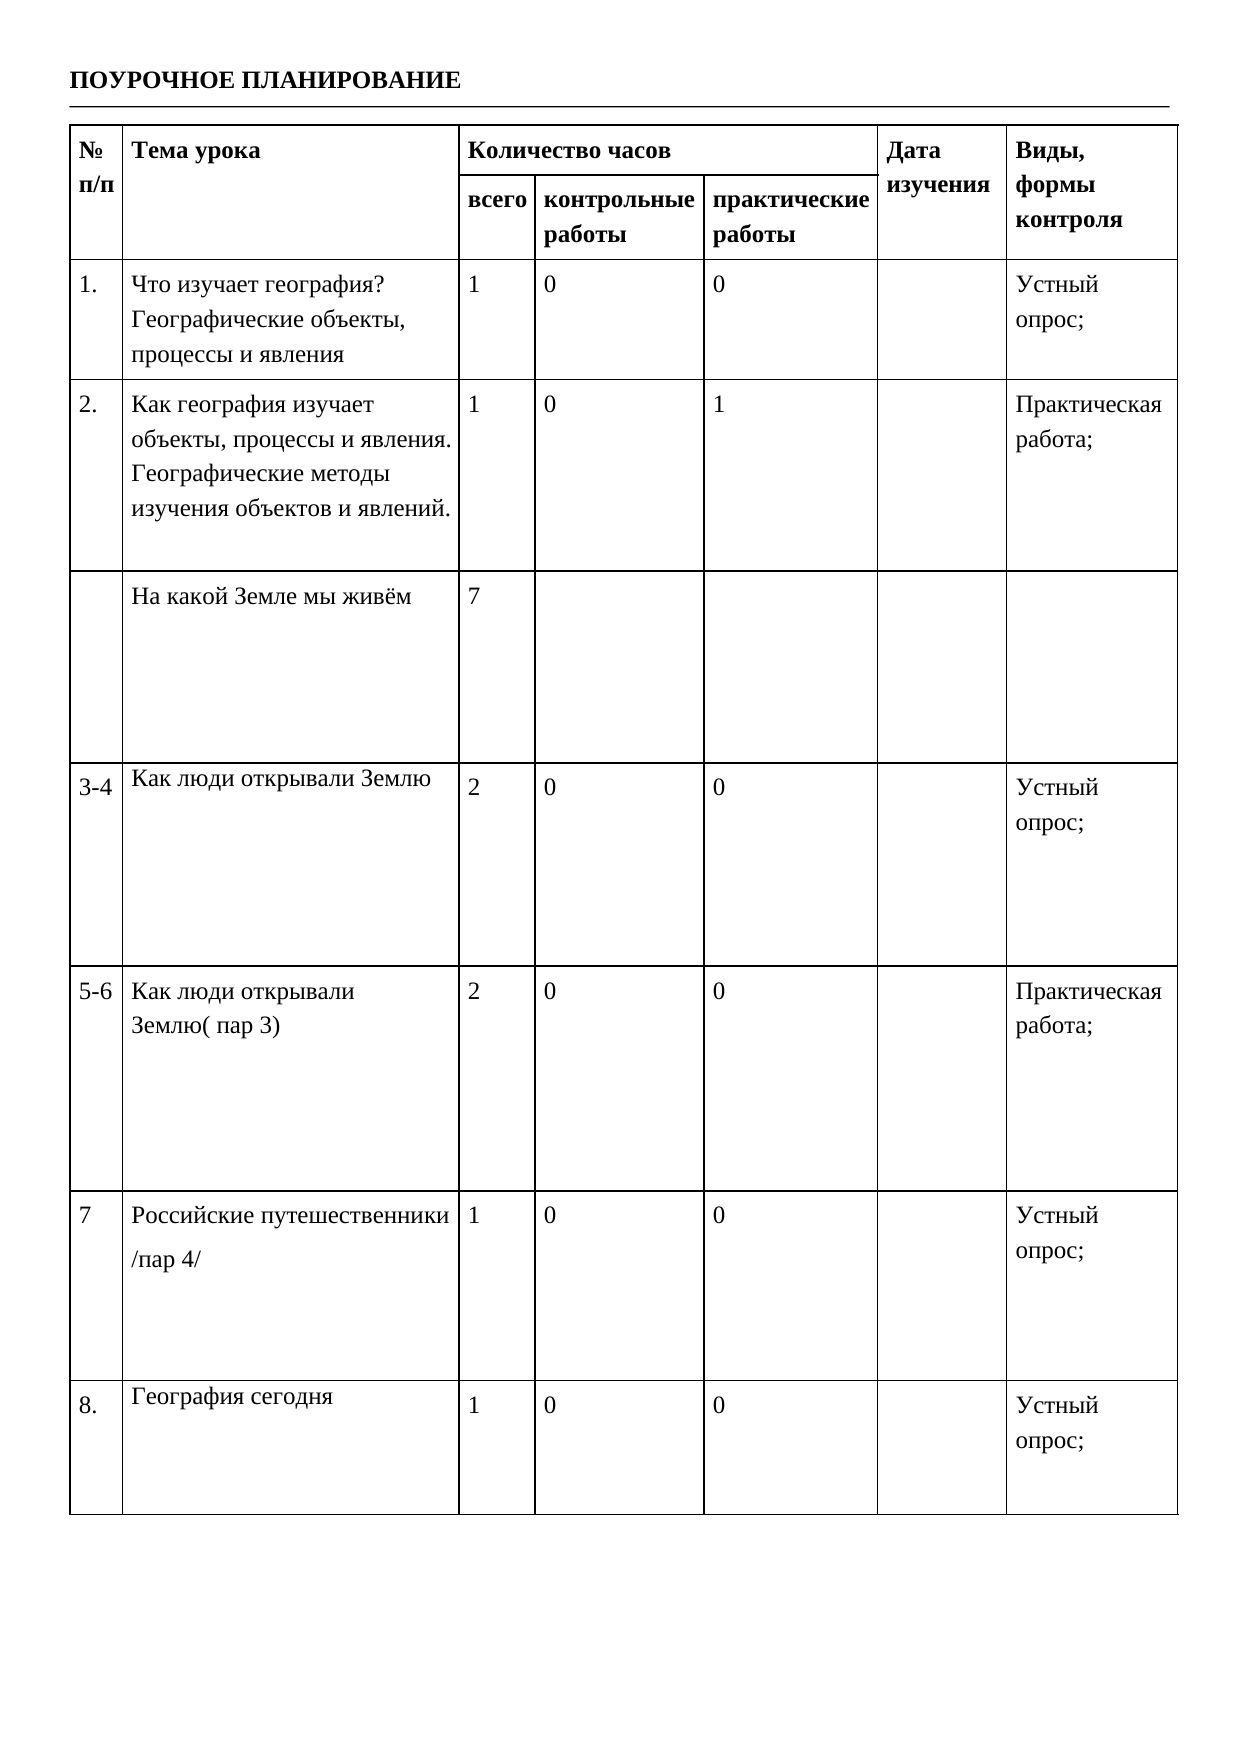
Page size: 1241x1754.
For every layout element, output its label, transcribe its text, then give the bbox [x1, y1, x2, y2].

table_cell Устный опрос; [1007, 1381, 1177, 1514]
table_cell всего [460, 176, 534, 259]
table_cell 0 [705, 764, 877, 965]
table_cell 0 [705, 1381, 877, 1514]
table_cell 0 [536, 1381, 703, 1514]
subtitle ПОУРОЧНОЕ ПЛАНИРОВАНИЕ [69, 65, 1190, 94]
table_cell [71, 572, 122, 762]
table_cell 7 [460, 572, 534, 762]
table_cell 0 [705, 967, 877, 1190]
table_header № п/п [71, 126, 122, 259]
table_cell 8. [71, 1381, 122, 1514]
table_cell 0 [536, 260, 703, 378]
table_cell [878, 260, 1006, 378]
table_cell 5-6 [71, 967, 122, 1190]
table_cell [536, 572, 703, 762]
table_cell 0 [536, 380, 703, 570]
table_cell 7 [71, 1192, 122, 1380]
table_cell 1 [460, 1192, 534, 1380]
table_cell 3-4 [71, 764, 122, 965]
table_cell 2 [460, 764, 534, 965]
table_cell 1 [705, 380, 877, 570]
table_cell [878, 1192, 1006, 1380]
table_cell 0 [705, 1192, 877, 1380]
table_cell 2 [460, 967, 534, 1190]
table_cell [878, 764, 1006, 965]
table_cell Как география изучает объекты, процессы и явления. Географические методы изучения объектов и явлений. [123, 380, 458, 570]
table_cell Практическая работа; [1007, 967, 1177, 1190]
table_header Дата изучения [878, 126, 1006, 259]
table_cell 0 [536, 764, 703, 965]
table_cell 1 [460, 380, 534, 570]
table_cell Как люди открывали Землю [123, 764, 458, 965]
table_cell На какой Земле мы живём [123, 572, 458, 762]
table_cell [878, 380, 1006, 570]
table_cell 1 [460, 260, 534, 378]
table_cell контрольные работы [536, 176, 703, 259]
table_header Виды, формы контроля [1007, 126, 1177, 259]
table_cell 0 [705, 260, 877, 378]
table_cell [1007, 572, 1177, 762]
table_cell Что изучает география? Географические объекты, процессы и явления [123, 260, 458, 378]
table_cell [878, 572, 1006, 762]
table_cell 0 [536, 967, 703, 1190]
table_cell 2. [71, 380, 122, 570]
table_cell [878, 1381, 1006, 1514]
table_cell 1 [460, 1381, 534, 1514]
table_header Количество часов [460, 126, 877, 174]
table_cell практические работы [705, 176, 877, 259]
table_cell 1. [71, 260, 122, 378]
table_cell 0 [536, 1192, 703, 1380]
table_cell Как люди открывали Землю( пар 3) [123, 967, 458, 1190]
table_cell Устный опрос; [1007, 260, 1177, 378]
table_cell Российские путешественники /пар 4/ [123, 1192, 458, 1380]
table_cell [705, 572, 877, 762]
table_cell Практическая работа; [1007, 380, 1177, 570]
table_cell Устный опрос; [1007, 764, 1177, 965]
table_cell География сегодня [123, 1381, 458, 1514]
table_cell Устный опрос; [1007, 1192, 1177, 1380]
table_cell [878, 967, 1006, 1190]
table_header Тема урока [123, 126, 458, 259]
